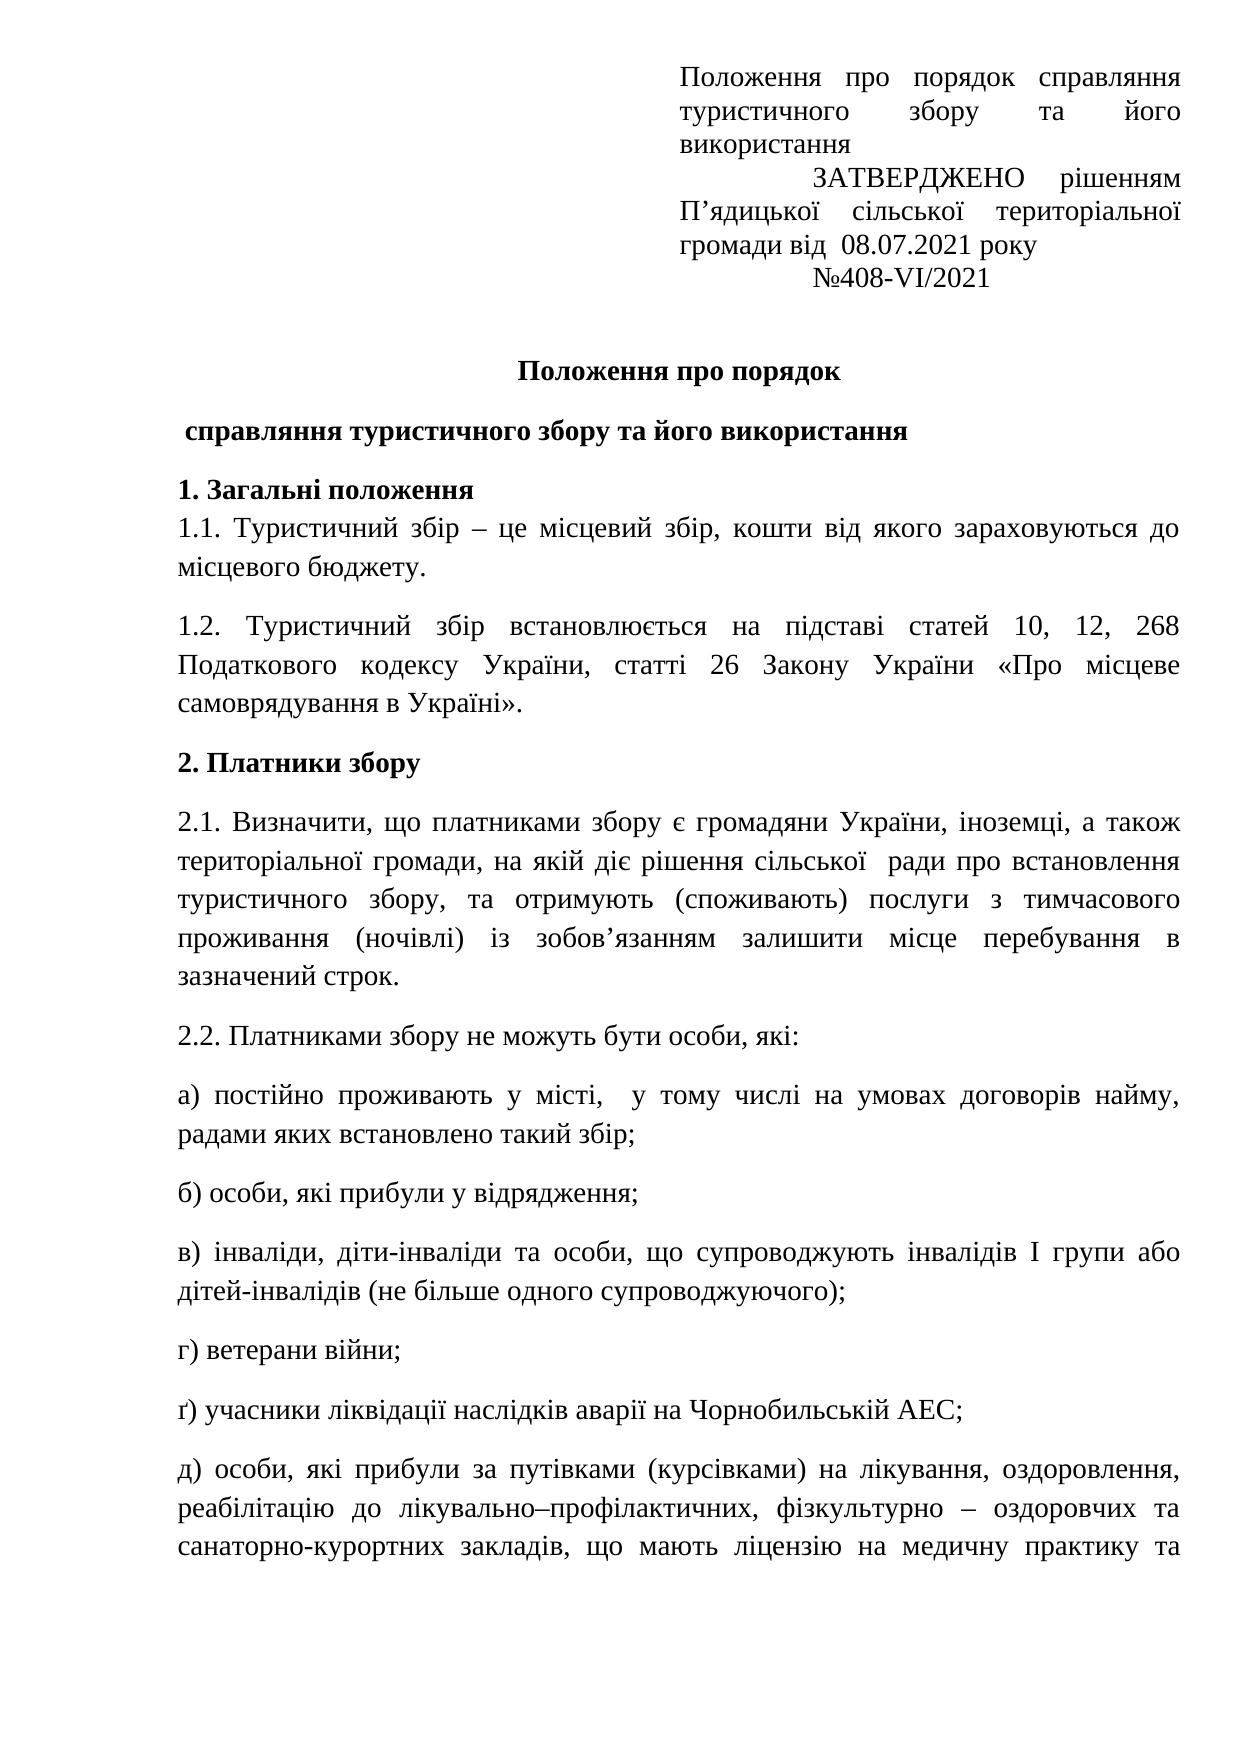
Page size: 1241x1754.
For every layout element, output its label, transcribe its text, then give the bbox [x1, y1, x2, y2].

text а) постійно проживають у місті, у тому числі на умовах договорів найму, радами яких встановлено такий збір; [177, 1077, 1181, 1149]
text Положення про порядок справляння туристичного збору та його використання [679, 59, 1181, 160]
text г) ветерани війни; [177, 1332, 1181, 1366]
text 2.1. Визначити, що платниками збору є громадяни України, іноземці, а також територіальної громади, на якій діє рішення сільської ради про встановлення туристичного збору, та отримують (споживають) послуги з тимчасового проживання (ночівлі) із зобов’язанням залишити місце перебування в зазначений строк. [177, 804, 1181, 992]
text 2. Платники збору [177, 745, 1181, 778]
text №408-VІ/2021 [679, 260, 1181, 294]
text 1. Загальні положення 1.1. Туристичний збір – це місцевий збір, кошти від якого зараховуються до місцевого бюджету. [177, 472, 1181, 583]
text Положення про порядок [177, 353, 1181, 387]
text в) інваліди, діти-інваліди та особи, що супроводжують інвалідів I групи або дітей-інвалідів (не більше одного супроводжуючого); [177, 1234, 1181, 1307]
text справляння туристичного збору та його використання [177, 413, 1181, 446]
text 1.2. Туристичний збір встановлюється на підставі статей 10, 12, 268 Податкового кодексу України, статті 26 Закону України «Про місцеве самоврядування в Україні». [177, 608, 1181, 719]
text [177, 1451, 1181, 1562]
text б) особи, які прибули у відрядження; [177, 1175, 1181, 1209]
text ґ) учасники ліквідації наслідків аварії на Чорнобильській АЕС; [177, 1392, 1181, 1425]
text 2.2. Платниками збору не можуть бути особи, які: [177, 1018, 1181, 1051]
text ЗАТВЕРДЖЕНО рішенням П’ядицької сільської територіальної громади від 08.07.2021 року [679, 160, 1181, 260]
